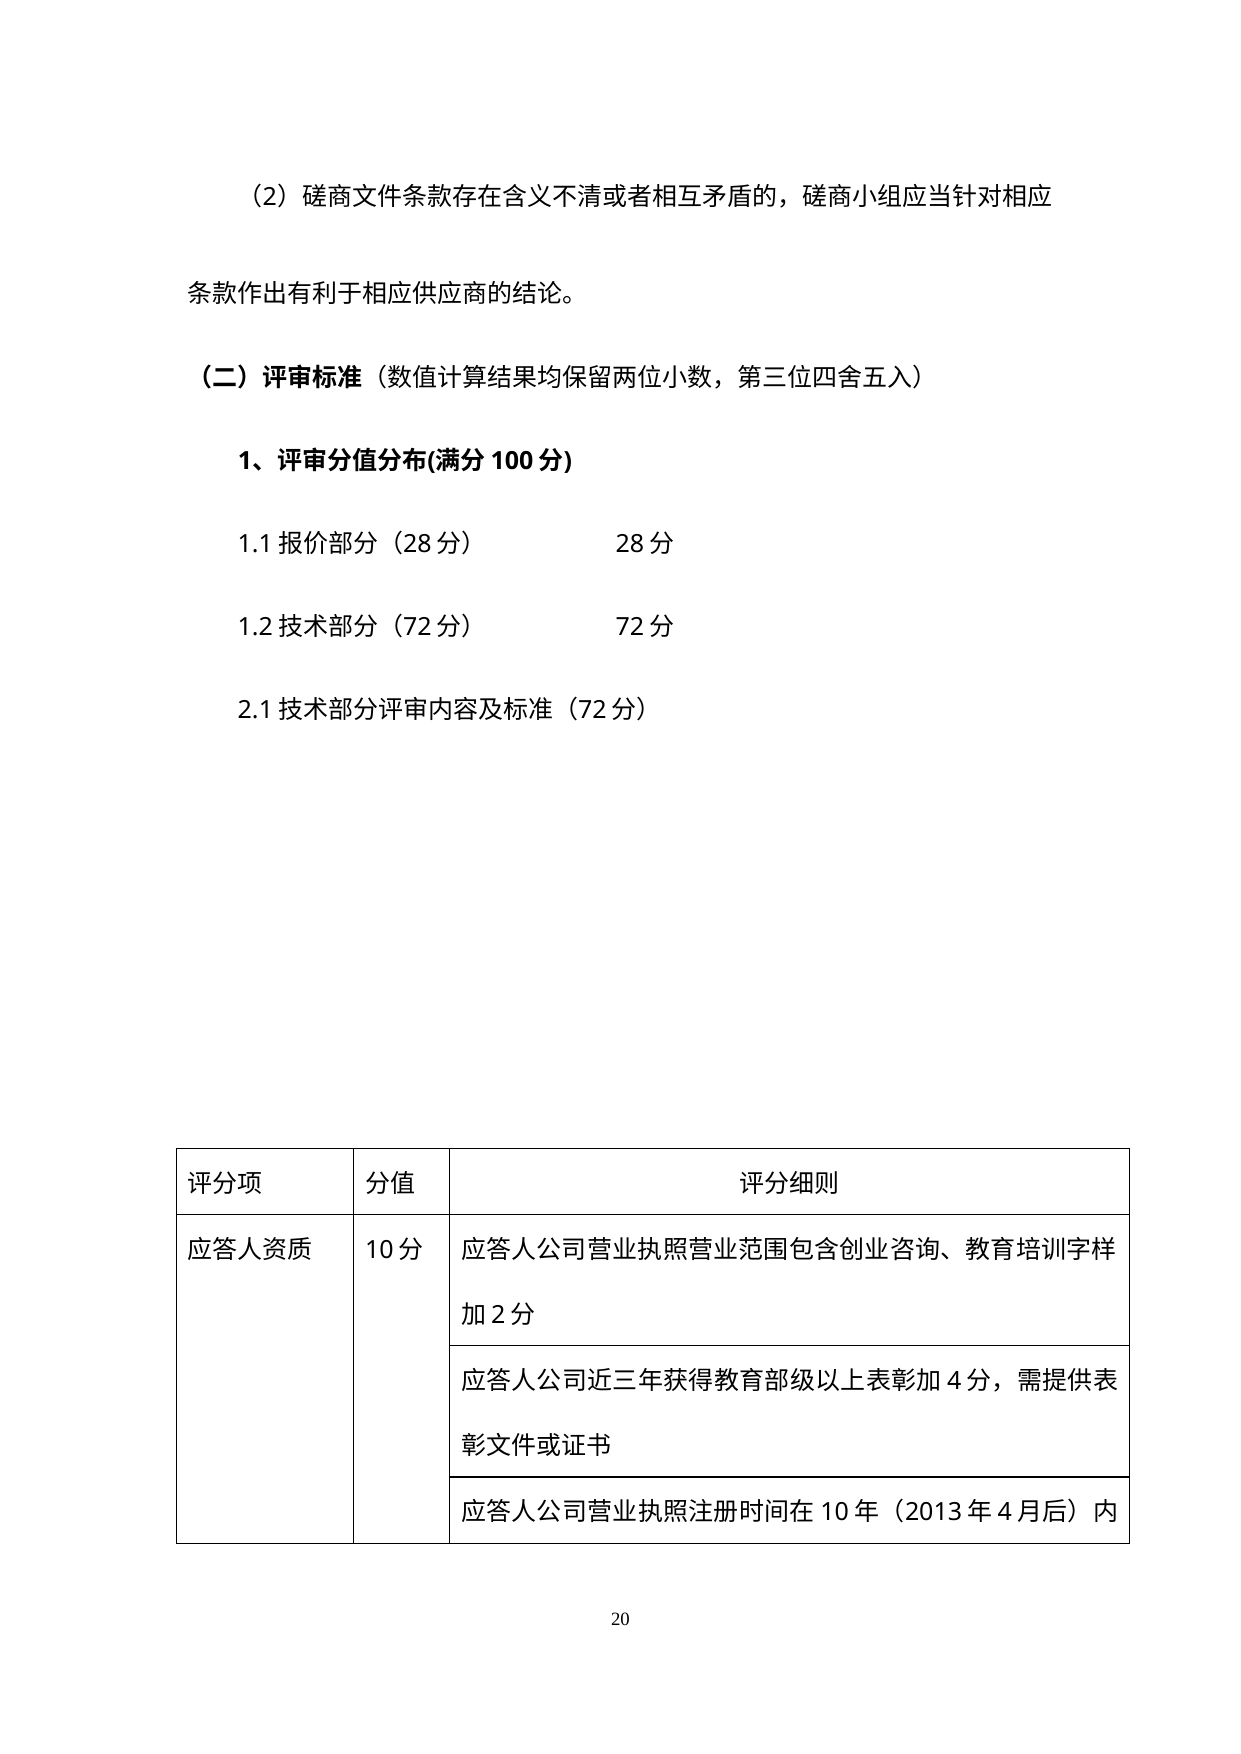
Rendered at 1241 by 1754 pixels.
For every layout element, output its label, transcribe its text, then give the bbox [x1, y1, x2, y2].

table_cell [450, 1478, 1129, 1542]
table_cell 应答人资质 [177, 1215, 353, 1542]
text 1、评审分值分布(满分100分) [187, 426, 1053, 491]
table_cell 10分 [354, 1215, 449, 1542]
text 2.1技术部分评审内容及标准（72分） [187, 675, 1053, 740]
table_header 评分项 [177, 1149, 353, 1214]
table_cell 应答人公司营业执照营业范围包含创业咨询、教育培训字样加2分 [450, 1215, 1129, 1345]
table_cell 应答人公司近三年获得教育部级以上表彰加4分，需提供表彰文件或证书 [450, 1346, 1129, 1476]
text 1.1报价部分（28分） 28分 [187, 509, 1053, 574]
table_header 评分细则 [450, 1149, 1129, 1214]
table_header 分值 [354, 1149, 449, 1214]
text 1.2技术部分（72分） 72分 [187, 592, 1053, 657]
text （2）磋商文件条款存在含义不清或者相互矛盾的，磋商小组应当针对相应条款作出有利于相应供应商的结论。 [187, 162, 1053, 324]
text （二）评审标准（数值计算结果均保留两位小数，第三位四舍五入） [187, 343, 1053, 408]
